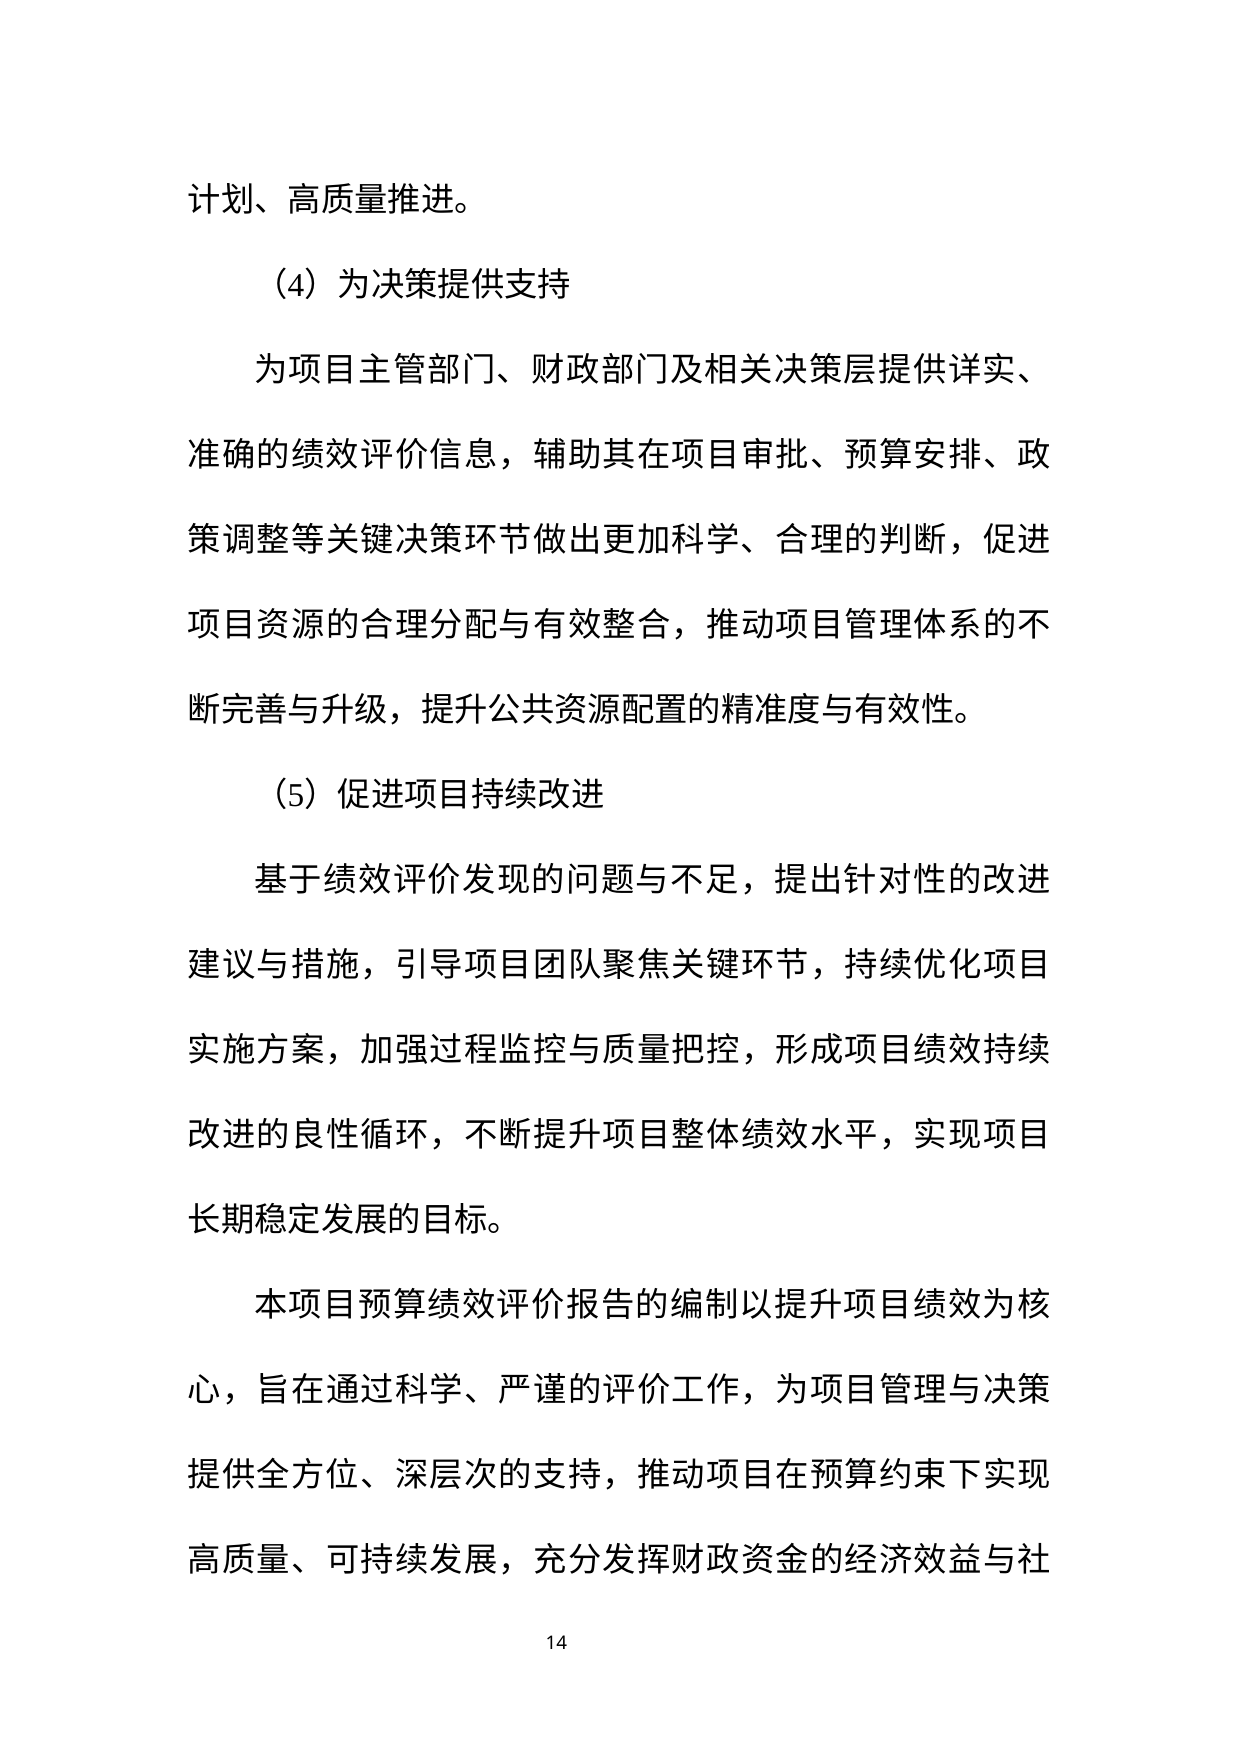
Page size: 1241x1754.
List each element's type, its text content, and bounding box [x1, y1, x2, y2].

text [187, 154, 1053, 239]
text （4）为决策提供支持 [187, 239, 1053, 324]
text 为项目主管部门、财政部门及相关决策层提供详实、准确的绩效评价信息，辅助其在项目审批、预算安排、政策调整等关键决策环节做出更加科学、合理的判断，促进项目资源的合理分配与有效整合，推动项目管理体系的不断完善与升级，提升公共资源配置的精准度与有效性。 [187, 324, 1053, 749]
text 基于绩效评价发现的问题与不足，提出针对性的改进建议与措施，引导项目团队聚焦关键环节，持续优化项目实施方案，加强过程监控与质量把控，形成项目绩效持续改进的良性循环，不断提升项目整体绩效水平，实现项目长期稳定发展的目标。 [187, 834, 1053, 1259]
text （5）促进项目持续改进 [187, 749, 1053, 834]
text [187, 1259, 1053, 1599]
